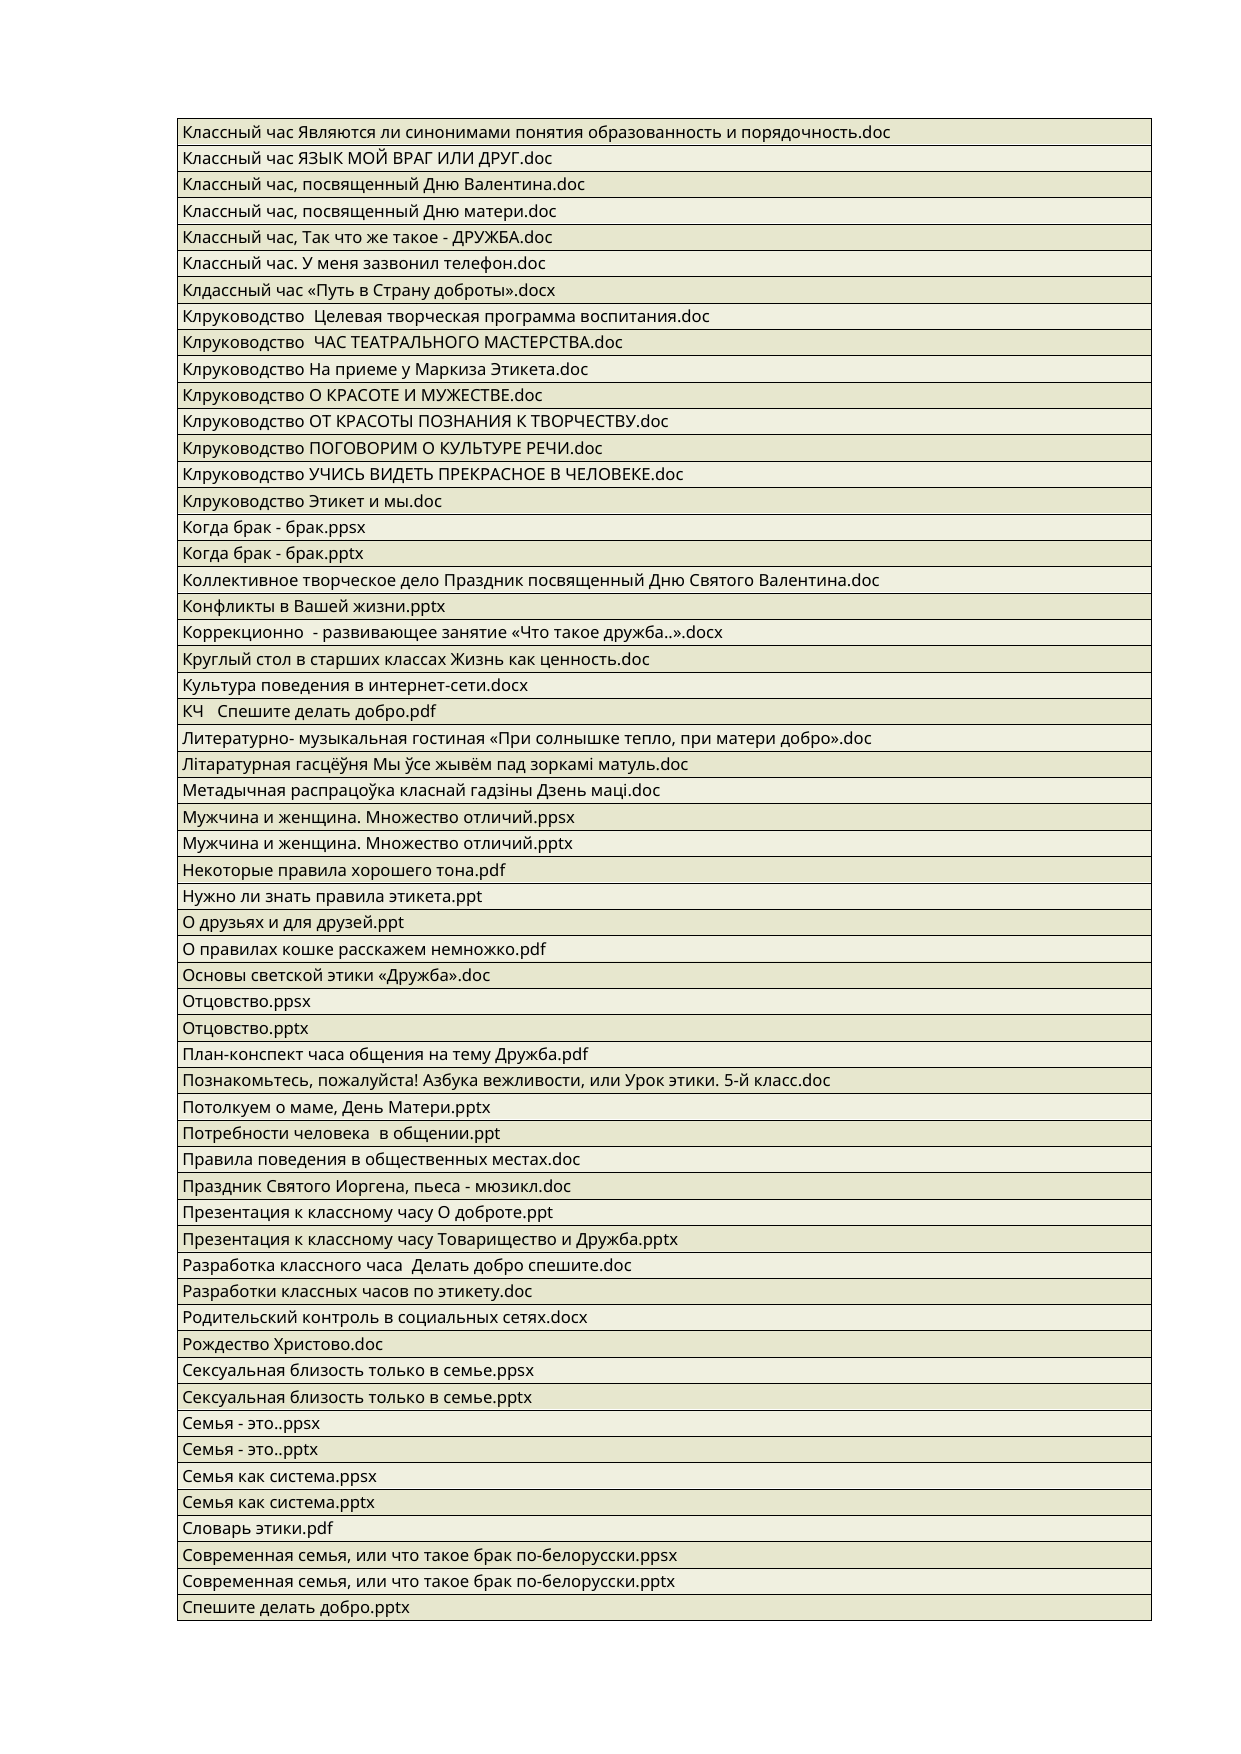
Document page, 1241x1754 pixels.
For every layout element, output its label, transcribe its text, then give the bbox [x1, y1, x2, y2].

table_cell О правилах кошке расскажем немножко.pdf [178, 936, 1151, 961]
table_cell Коррекционно - развивающее занятие «Что такое дружба..».docx [178, 620, 1151, 645]
table_cell Конфликты в Вашей жизни.pptx [178, 594, 1151, 619]
table_cell Коллективное творческое дело Праздник посвященный Дню Святого Валентина.doc [178, 567, 1151, 592]
table_cell Семья как система.ppsx [178, 1463, 1151, 1488]
table_cell Нужно ли знать правила этикета.ppt [178, 884, 1151, 909]
table_cell Разработка классного часа Делать добро спешите.doc [178, 1253, 1151, 1278]
table_cell Клруководство На приеме у Маркиза Этикета.doc [178, 356, 1151, 382]
table_cell Разработки классных часов по этикету.doc [178, 1279, 1151, 1304]
table_cell Словарь этики.pdf [178, 1516, 1151, 1541]
table_cell Некоторые правила хорошего тона.pdf [178, 857, 1151, 882]
table_cell О друзьях и для друзей.ppt [178, 910, 1151, 935]
table_cell Клдассный час «Путь в Страну доброты».docx [178, 277, 1151, 303]
table_cell Презентация к классному часу О доброте.ppt [178, 1200, 1151, 1225]
table_cell Праздник Святого Иоргена, пьеса - мюзикл.doc [178, 1173, 1151, 1199]
table_cell Спешите делать добро.pptx [178, 1595, 1151, 1620]
table_cell Семья как система.pptx [178, 1490, 1151, 1515]
table_cell Познакомьтесь, пожалуйста! Азбука вежливости, или Урок этики. 5-й класс.doc [178, 1068, 1151, 1093]
table_cell Клруководство О КРАСОТЕ И МУЖЕСТВЕ.doc [178, 383, 1151, 408]
table_cell Семья - это..ppsx [178, 1411, 1151, 1436]
table_cell Мужчина и женщина. Множество отличий.pptx [178, 831, 1151, 856]
table_cell Отцовство.ppsx [178, 989, 1151, 1014]
table_cell Клруководство ПОГОВОРИМ О КУЛЬТУРЕ РЕЧИ.doc [178, 435, 1151, 461]
table_cell Клруководство Целевая творческая программа воспитания.doc [178, 304, 1151, 329]
table_cell Родительский контроль в социальных сетях.docx [178, 1305, 1151, 1330]
table_cell Презентация к классному часу Товарищество и Дружба.pptx [178, 1226, 1151, 1251]
table_cell Правила поведения в общественных местах.doc [178, 1147, 1151, 1172]
table_cell Культура поведения в интернет-сети.docx [178, 673, 1151, 698]
table_cell Классный час, Так что же такое - ДРУЖБА.doc [178, 225, 1151, 250]
table_cell Классный час ЯЗЫК МОЙ ВРАГ ИЛИ ДРУГ.doc [178, 146, 1151, 171]
table_cell Классный час, посвященный Дню Валентина.doc [178, 172, 1151, 197]
table_cell Рождество Христово.doc [178, 1331, 1151, 1357]
table_cell Сексуальная близость только в семье.ppsx [178, 1358, 1151, 1383]
table_cell Потолкуем о маме, День Матери.pptx [178, 1094, 1151, 1119]
table_cell Клруководство УЧИСЬ ВИДЕТЬ ПРЕКРАСНОЕ В ЧЕЛОВЕКЕ.doc [178, 462, 1151, 487]
table_cell Круглый стол в старших классах Жизнь как ценность.doc [178, 646, 1151, 672]
table_cell Литературно- музыкальная гостиная «При солнышке тепло, при матери добро».doc [178, 725, 1151, 751]
table_cell Когда брак - брак.ppsx [178, 515, 1151, 540]
table_cell Семья - это..pptx [178, 1437, 1151, 1462]
table_cell Клруководство ОТ КРАСОТЫ ПОЗНАНИЯ К ТВОРЧЕСТВУ.doc [178, 409, 1151, 434]
table_cell Классный час Являются ли синонимами понятия образованность и порядочность.doc [178, 119, 1151, 144]
table_cell Классный час, посвященный Дню матери.doc [178, 198, 1151, 223]
table_cell Основы светской этики «Дружба».doc [178, 963, 1151, 988]
table_cell Літаратурная гасцёўня Мы ўсе жывём пад зоркамі матуль.doc [178, 752, 1151, 777]
table_cell Отцовство.pptx [178, 1015, 1151, 1041]
table_cell Классный час. У меня зазвонил телефон.doc [178, 251, 1151, 276]
table_cell Современная семья, или что такое брак по-белорусски.ppsx [178, 1542, 1151, 1568]
table_cell Когда брак - брак.pptx [178, 541, 1151, 566]
table_cell Мужчина и женщина. Множество отличий.ppsx [178, 804, 1151, 830]
table_cell КЧ Спешите делать добро.pdf [178, 699, 1151, 724]
table_cell Современная семья, или что такое брак по-белорусски.pptx [178, 1569, 1151, 1594]
table_cell План-конспект часа общения на тему Дружба.pdf [178, 1042, 1151, 1067]
table_cell Потребности человека в общении.ppt [178, 1121, 1151, 1146]
table_cell Клруководство ЧАС ТЕАТРАЛЬНОГО МАСТЕРСТВА.doc [178, 330, 1151, 355]
table_cell Клруководство Этикет и мы.doc [178, 488, 1151, 513]
table_cell Сексуальная близость только в семье.pptx [178, 1384, 1151, 1409]
table_cell Метадычная распрацоўка класнай гадзіны Дзень маці.doc [178, 778, 1151, 803]
